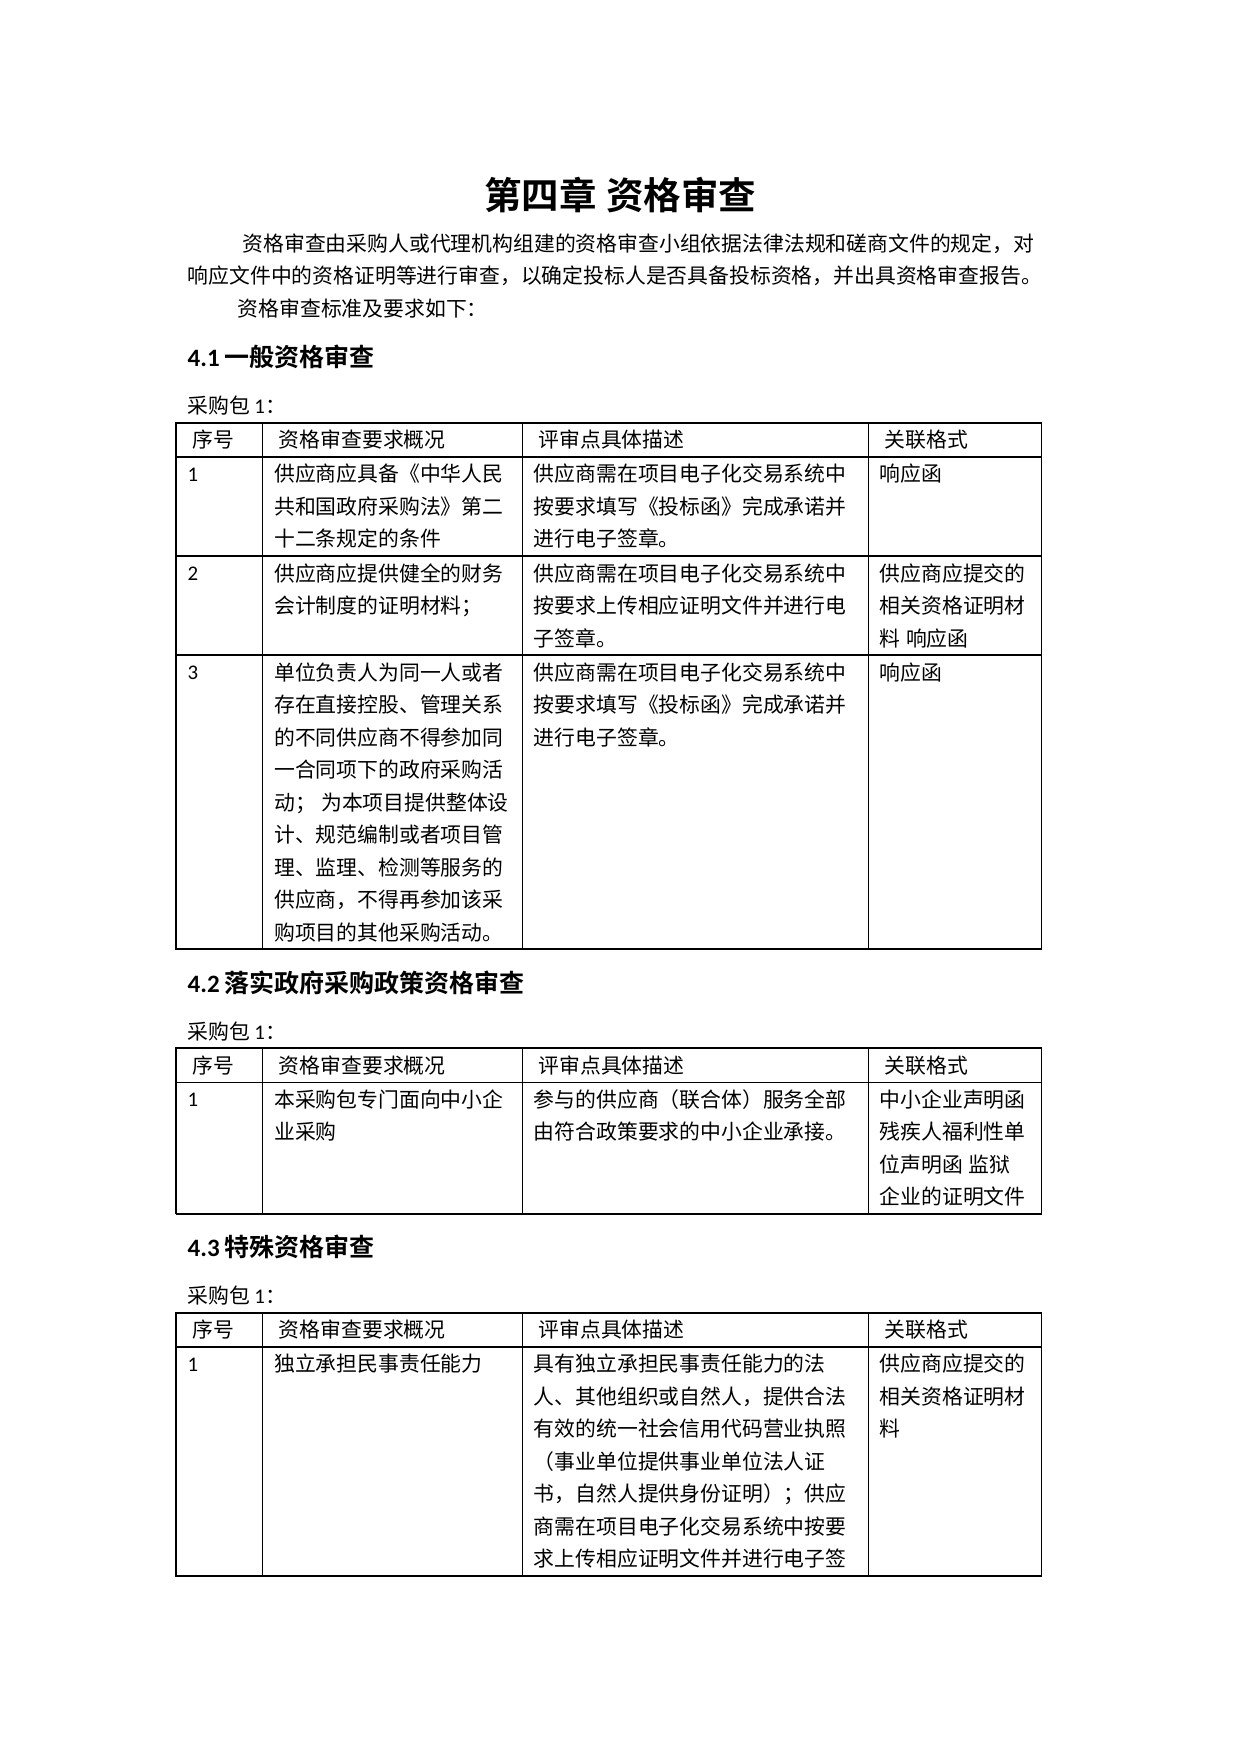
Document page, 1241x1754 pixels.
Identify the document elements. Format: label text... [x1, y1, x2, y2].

table_header 关联格式 [869, 1314, 1041, 1346]
table_cell 中小企业声明函 残疾人福利性单位声明函 监狱企业的证明文件 [869, 1083, 1041, 1213]
table_cell 响应函 [869, 656, 1041, 948]
table_cell 1 [177, 458, 262, 555]
table_cell 响应函 [869, 458, 1041, 555]
table_header 资格审查要求概况 [263, 1049, 522, 1081]
table_cell 供应商应提交的相关资格证明材料 响应函 [869, 557, 1041, 654]
table_header 评审点具体描述 [523, 424, 868, 456]
text 4.2落实政府采购政策资格审查 [187, 950, 1053, 1015]
table_header 关联格式 [869, 424, 1041, 456]
table_cell 供应商需在项目电子化交易系统中按要求填写《投标函》完成承诺并进行电子签章。 [523, 458, 868, 555]
table_cell 参与的供应商（联合体）服务全部由符合政策要求的中小企业承接。 [523, 1083, 868, 1213]
table_header 序号 [177, 1049, 262, 1081]
table_cell 单位负责人为同一人或者存在直接控股、管理关系的不同供应商不得参加同一合同项下的政府采购活动； 为本项目提供整体设计、规范编制或者项目管理、监理、检测等服务的供应商，不得再参加该采购项目的其他采购活动。 [263, 656, 522, 948]
table_header 资格审查要求概况 [263, 424, 522, 456]
table_header 序号 [177, 1314, 262, 1346]
table_header 关联格式 [869, 1049, 1041, 1081]
text 4.3特殊资格审查 [187, 1214, 1053, 1279]
table_cell 1 [177, 1083, 262, 1213]
table_cell 3 [177, 656, 262, 948]
table_cell 本采购包专门面向中小企业采购 [263, 1083, 522, 1213]
table_header 评审点具体描述 [523, 1314, 868, 1346]
table_header 资格审查要求概况 [263, 1314, 522, 1346]
table_cell 供应商应提供健全的财务会计制度的证明材料； [263, 557, 522, 654]
text 采购包1： [187, 389, 1053, 422]
table_cell 供应商应具备《中华人民共和国政府采购法》第二十二条规定的条件 [263, 458, 522, 555]
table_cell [523, 1348, 868, 1575]
text 4.1一般资格审查 [187, 324, 1053, 389]
table_cell 供应商应提交的相关资格证明材料 [869, 1348, 1041, 1575]
table_cell 供应商需在项目电子化交易系统中按要求填写《投标函》完成承诺并进行电子签章。 [523, 656, 868, 948]
table_cell 供应商需在项目电子化交易系统中按要求上传相应证明文件并进行电子签章。 [523, 557, 868, 654]
text 资格审查标准及要求如下： [187, 292, 1053, 324]
table_cell 独立承担民事责任能力 [263, 1348, 522, 1575]
text 采购包1： [187, 1015, 1053, 1047]
text 第四章 资格审查 [187, 162, 1053, 227]
table_header 评审点具体描述 [523, 1049, 868, 1081]
table_cell 1 [177, 1348, 262, 1575]
text 资格审查由采购人或代理机构组建的资格审查小组依据法律法规和磋商文件的规定，对响应文件中的资格证明等进行审查，以确定投标人是否具备投标资格，并出具资格审查报告。 [187, 227, 1053, 292]
text 采购包1： [187, 1279, 1053, 1312]
table_cell 2 [177, 557, 262, 654]
table_header 序号 [177, 424, 262, 456]
